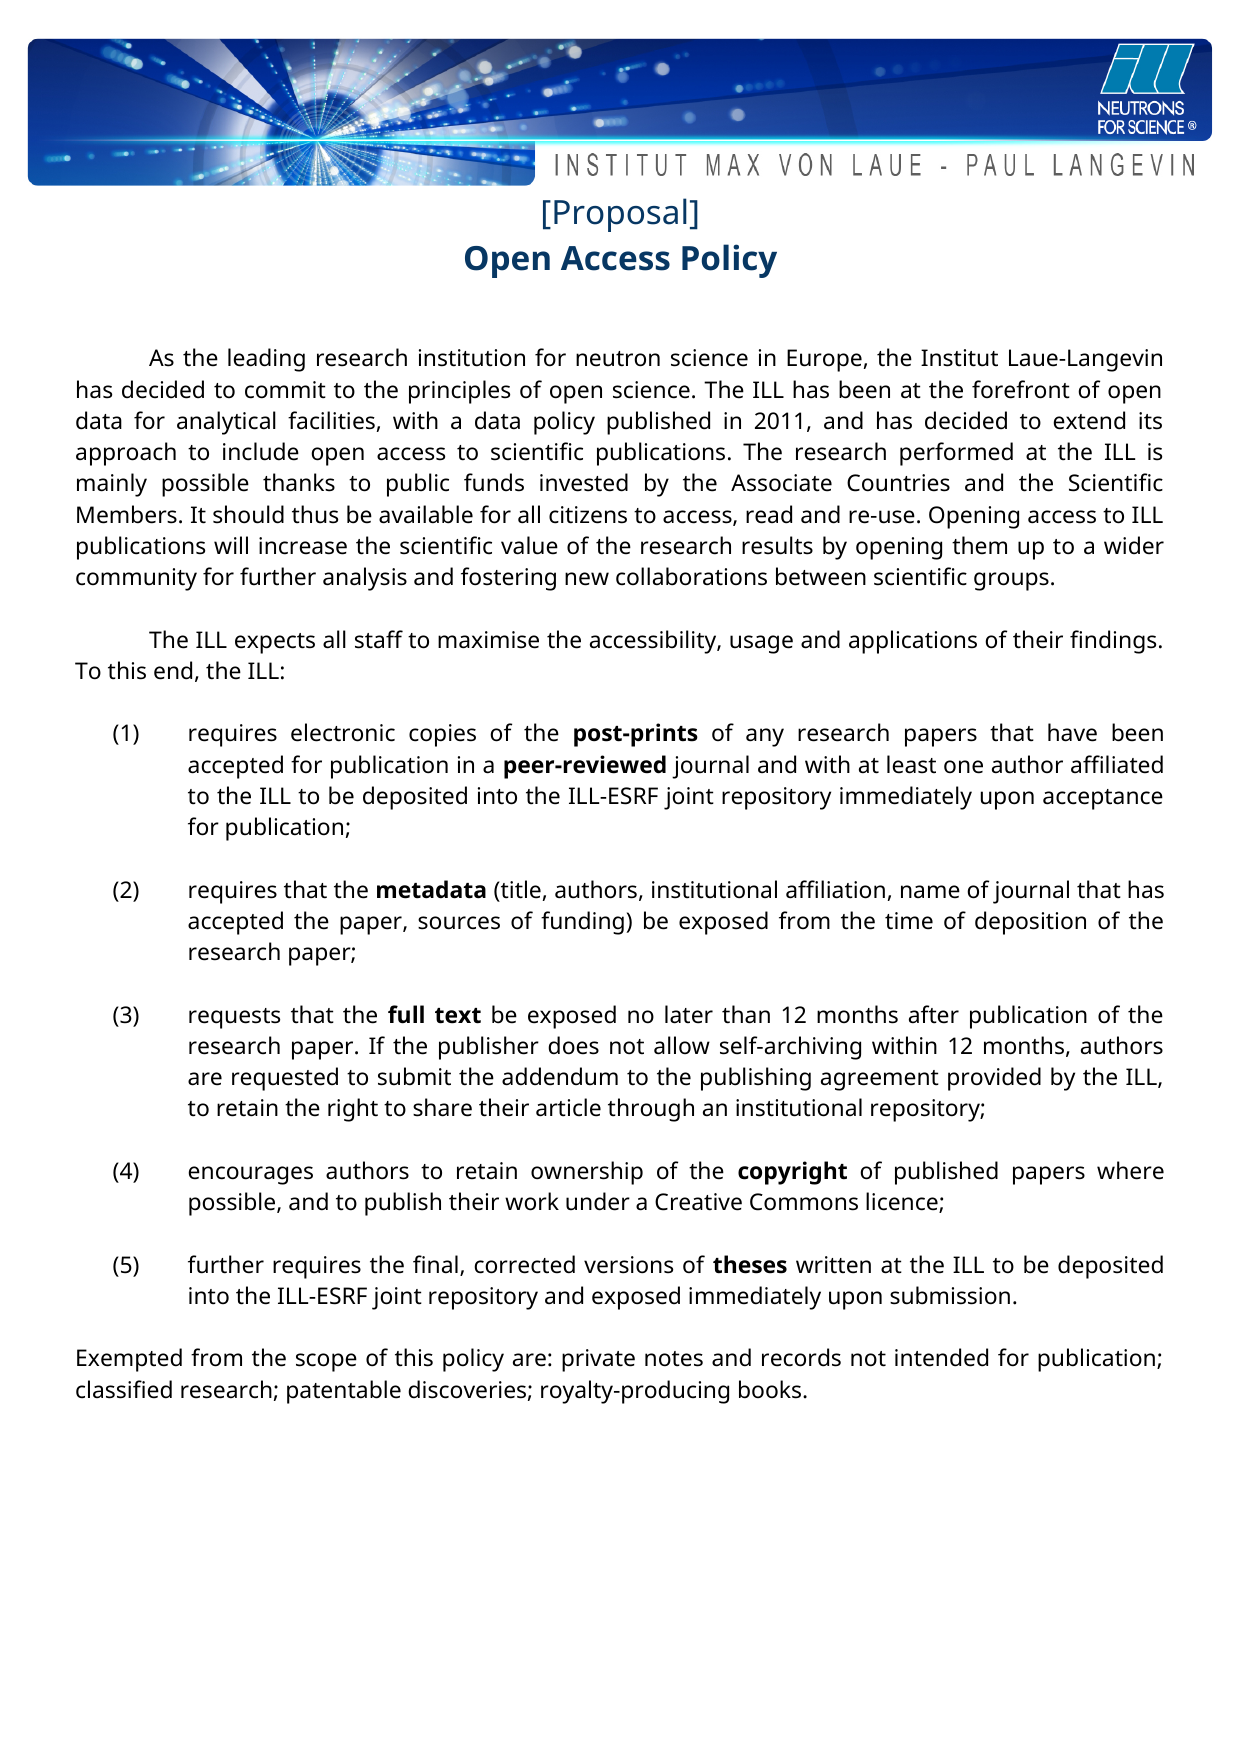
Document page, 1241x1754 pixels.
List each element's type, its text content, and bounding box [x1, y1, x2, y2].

text As the leading research institution for neutron science in Europe, the Institut Laue-Langevin has decided to commit to the principles of open science. The ILL has been at the forefront of open data for analytical facilities, with a data policy published in 2011, and has decided to extend its approach to include open access to scientific publications. The research performed at the ILL is mainly possible thanks to public funds invested by the Associate Countries and the Scientific Members. It should thus be available for all citizens to access, read and re-use. Opening access to ILL publications will increase the scientific value of the research results by opening them up to a wider community for further analysis and fostering new collaborations between scientific groups. [75, 342, 1165, 592]
list further requires the final, corrected versions of theses written at the ILL to be deposited into the ILL-ESRF joint repository and exposed immediately upon submission. [112, 1249, 1165, 1311]
list requires that the metadata (title, authors, institutional affiliation, name of journal that has accepted the paper, sources of funding) be exposed from the time of deposition of the research paper; [112, 874, 1165, 967]
picture [19, 36, 1221, 189]
text The ILL expects all staff to maximise the accessibility, usage and applications of their findings. To this end, the ILL: [75, 624, 1165, 686]
text Open Access Policy [75, 234, 1165, 280]
text Exempted from the scope of this policy are: private notes and records not intended for publication; classified research; patentable discoveries; royalty-producing books. [75, 1342, 1165, 1405]
list requests that the full text be exposed no later than 12 months after publication of the research paper. If the publisher does not allow self-archiving within 12 months, authors are requested to submit the addendum to the publishing agreement provided by the ILL, to retain the right to share their article through an institutional repository; [112, 999, 1165, 1124]
list requires electronic copies of the post-prints of any research papers that have been accepted for publication in a peer-reviewed journal and with at least one author affiliated to the ILL to be deposited into the ILL-ESRF joint repository immediately upon acceptance for publication; [112, 717, 1165, 842]
text [Proposal] [75, 98, 1165, 234]
list encourages authors to retain ownership of the copyright of published papers where possible, and to publish their work under a Creative Commons licence; [112, 1155, 1165, 1217]
